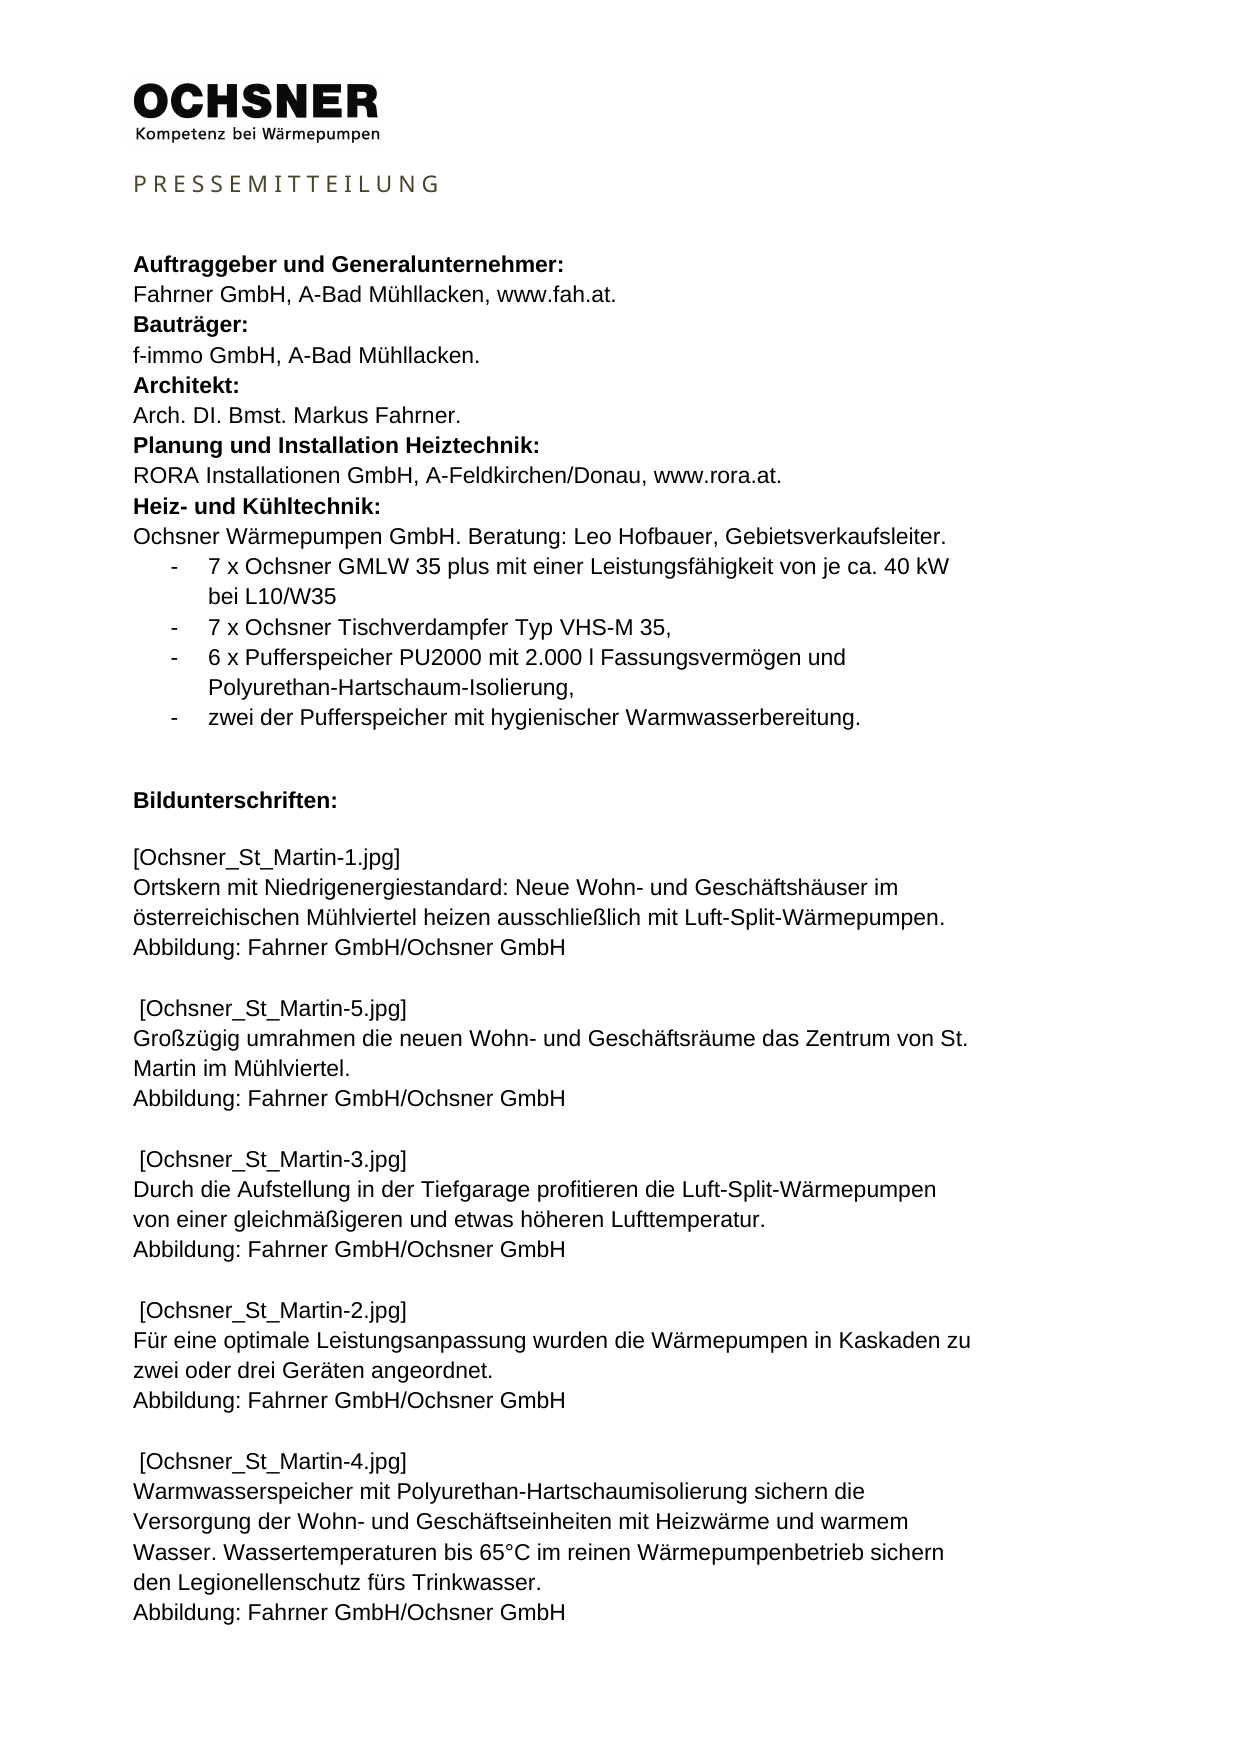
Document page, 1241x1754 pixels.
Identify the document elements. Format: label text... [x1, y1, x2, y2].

list 6 x Pufferspeicher PU2000 mit 2.000 l Fassungsvermögen und Polyurethan-Hartschaum-Isolierung, [170, 644, 974, 700]
text Architekt: [133, 372, 974, 398]
text RORA Installationen GmbH, A-Feldkirchen/Donau, www.rora.at. [133, 462, 974, 489]
text Ochsner Wärmepumpen GmbH. Beratung: Leo Hofbauer, Gebietsverkaufsleiter. [133, 523, 974, 549]
text Heiz- und Kühltechnik: [133, 493, 974, 519]
list 7 x Ochsner GMLW 35 plus mit einer Leistungsfähigkeit von je ca. 40 kW bei L10/W35 [170, 553, 974, 610]
text Fahrner GmbH, A-Bad Mühllacken, www.fah.at. [133, 281, 974, 308]
text Warmwasserspeicher mit Polyurethan-Hartschaumisolierung sichern die Versorgung der Wohn- und Geschäftseinheiten mit Heizwärme und warmem Wasser. Wassertemperaturen bis 65°C im reinen Wärmepumpenbetrieb sichern den Legionellenschutz fürs Trinkwasser. [133, 1478, 974, 1595]
text Ortskern mit Niedrigenergiestandard: Neue Wohn- und Geschäftshäuser im österreichischen Mühlviertel heizen ausschließlich mit Luft-Split-Wärmepumpen. [133, 874, 974, 930]
text [Ochsner_St_Martin-4.jpg] [133, 1448, 974, 1474]
text Abbildung: Fahrner GmbH/Ochsner GmbH [133, 934, 974, 961]
text Planung und Installation Heiztechnik: [133, 432, 974, 459]
text [Ochsner_St_Martin-1.jpg] [133, 844, 974, 870]
text [Ochsner_St_Martin-5.jpg] [133, 995, 974, 1021]
text [Ochsner_St_Martin-2.jpg] [133, 1297, 974, 1323]
picture [125, 76, 385, 148]
text Abbildung: Fahrner GmbH/Ochsner GmbH [133, 1599, 974, 1625]
text f-immo GmbH, A-Bad Mühllacken. [133, 342, 974, 368]
text Abbildung: Fahrner GmbH/Ochsner GmbH [133, 1236, 974, 1263]
text Auftraggeber und Generalunternehmer: [133, 251, 974, 277]
text Durch die Aufstellung in der Tiefgarage profitieren die Luft-Split-Wärmepumpen von einer gleichmäßigeren und etwas höheren Lufttemperatur. [133, 1176, 974, 1232]
list 7 x Ochsner Tischverdampfer Typ VHS-M 35, [170, 613, 974, 640]
text Für eine optimale Leistungsanpassung wurden die Wärmepumpen in Kaskaden zu zwei oder drei Geräten angeordnet. [133, 1327, 974, 1383]
text [Ochsner_St_Martin-3.jpg] [133, 1146, 974, 1172]
list zwei der Pufferspeicher mit hygienischer Warmwasserbereitung. [170, 704, 974, 731]
text Großzügig umrahmen die neuen Wohn- und Geschäftsräume das Zentrum von St. Martin im Mühlviertel. [133, 1025, 974, 1081]
text Abbildung: Fahrner GmbH/Ochsner GmbH [133, 1085, 974, 1112]
text Arch. DI. Bmst. Markus Fahrner. [133, 402, 974, 428]
text Abbildung: Fahrner GmbH/Ochsner GmbH [133, 1387, 974, 1414]
text Bauträger: [133, 311, 974, 338]
text Bildunterschriften: [133, 787, 974, 813]
